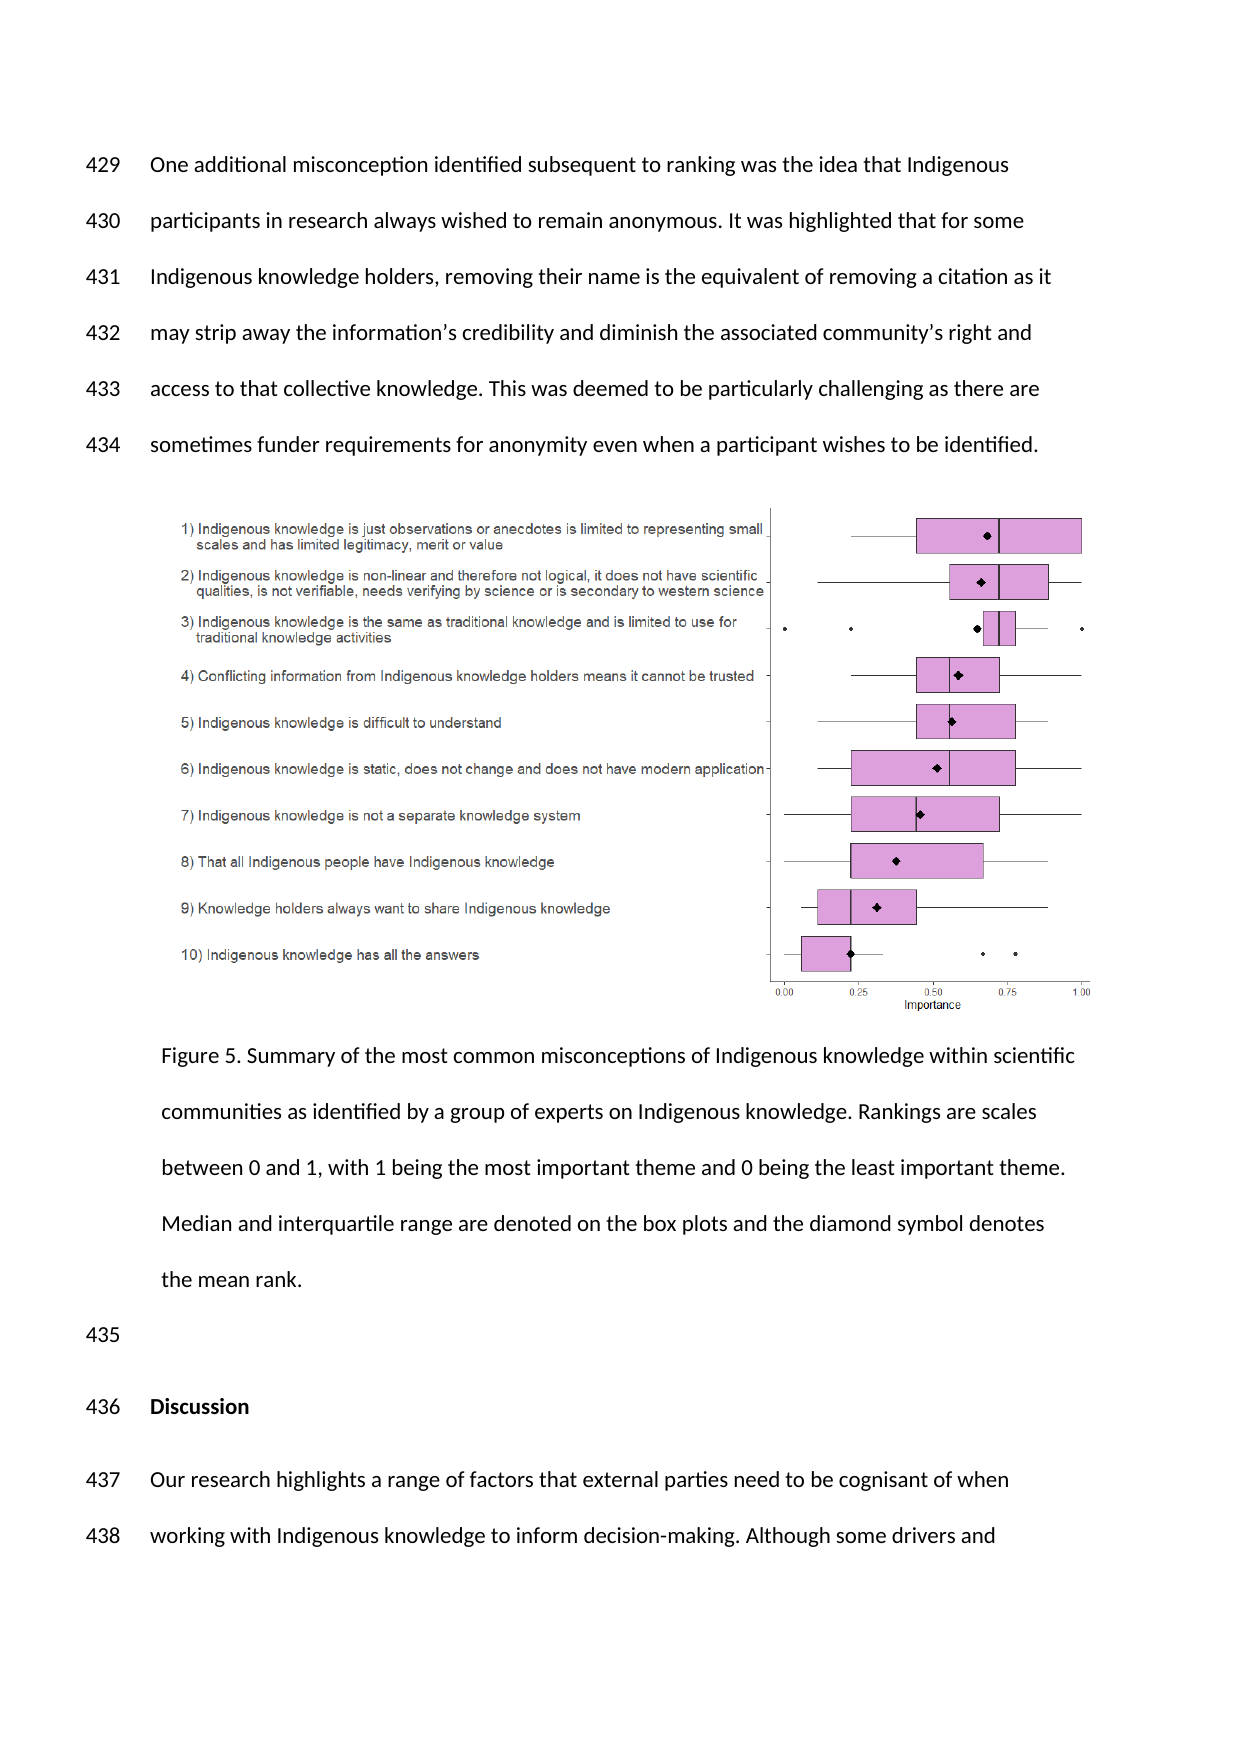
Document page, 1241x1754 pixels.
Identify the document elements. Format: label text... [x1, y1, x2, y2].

table_header [150, 503, 1090, 1041]
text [150, 1465, 1090, 1549]
text Discussion [150, 1392, 1090, 1421]
picture [161, 502, 1091, 1016]
text One additional misconception identified subsequent to ranking was the idea that Indigenous participants in research always wished to remain anonymous. It was highlighted that for some Indigenous knowledge holders, removing their name is the equivalent of removing a citation as it may strip away the information’s credibility and diminish the associated community’s right and access to that collective knowledge. This was deemed to be particularly challenging as there are sometimes funder requirements for anonymity even when a participant wishes to be identified. [150, 150, 1090, 458]
table_cell Figure 5. Summary of the most common misconceptions of Indigenous knowledge within scientific communities as identified by a group of experts on Indigenous knowledge. Rankings are scales between 0 and 1, with 1 being the most important theme and 0 being the least important theme. Median and interquartile range are denoted on the box plots and the diamond symbol denotes the mean rank. [150, 1041, 1090, 1320]
